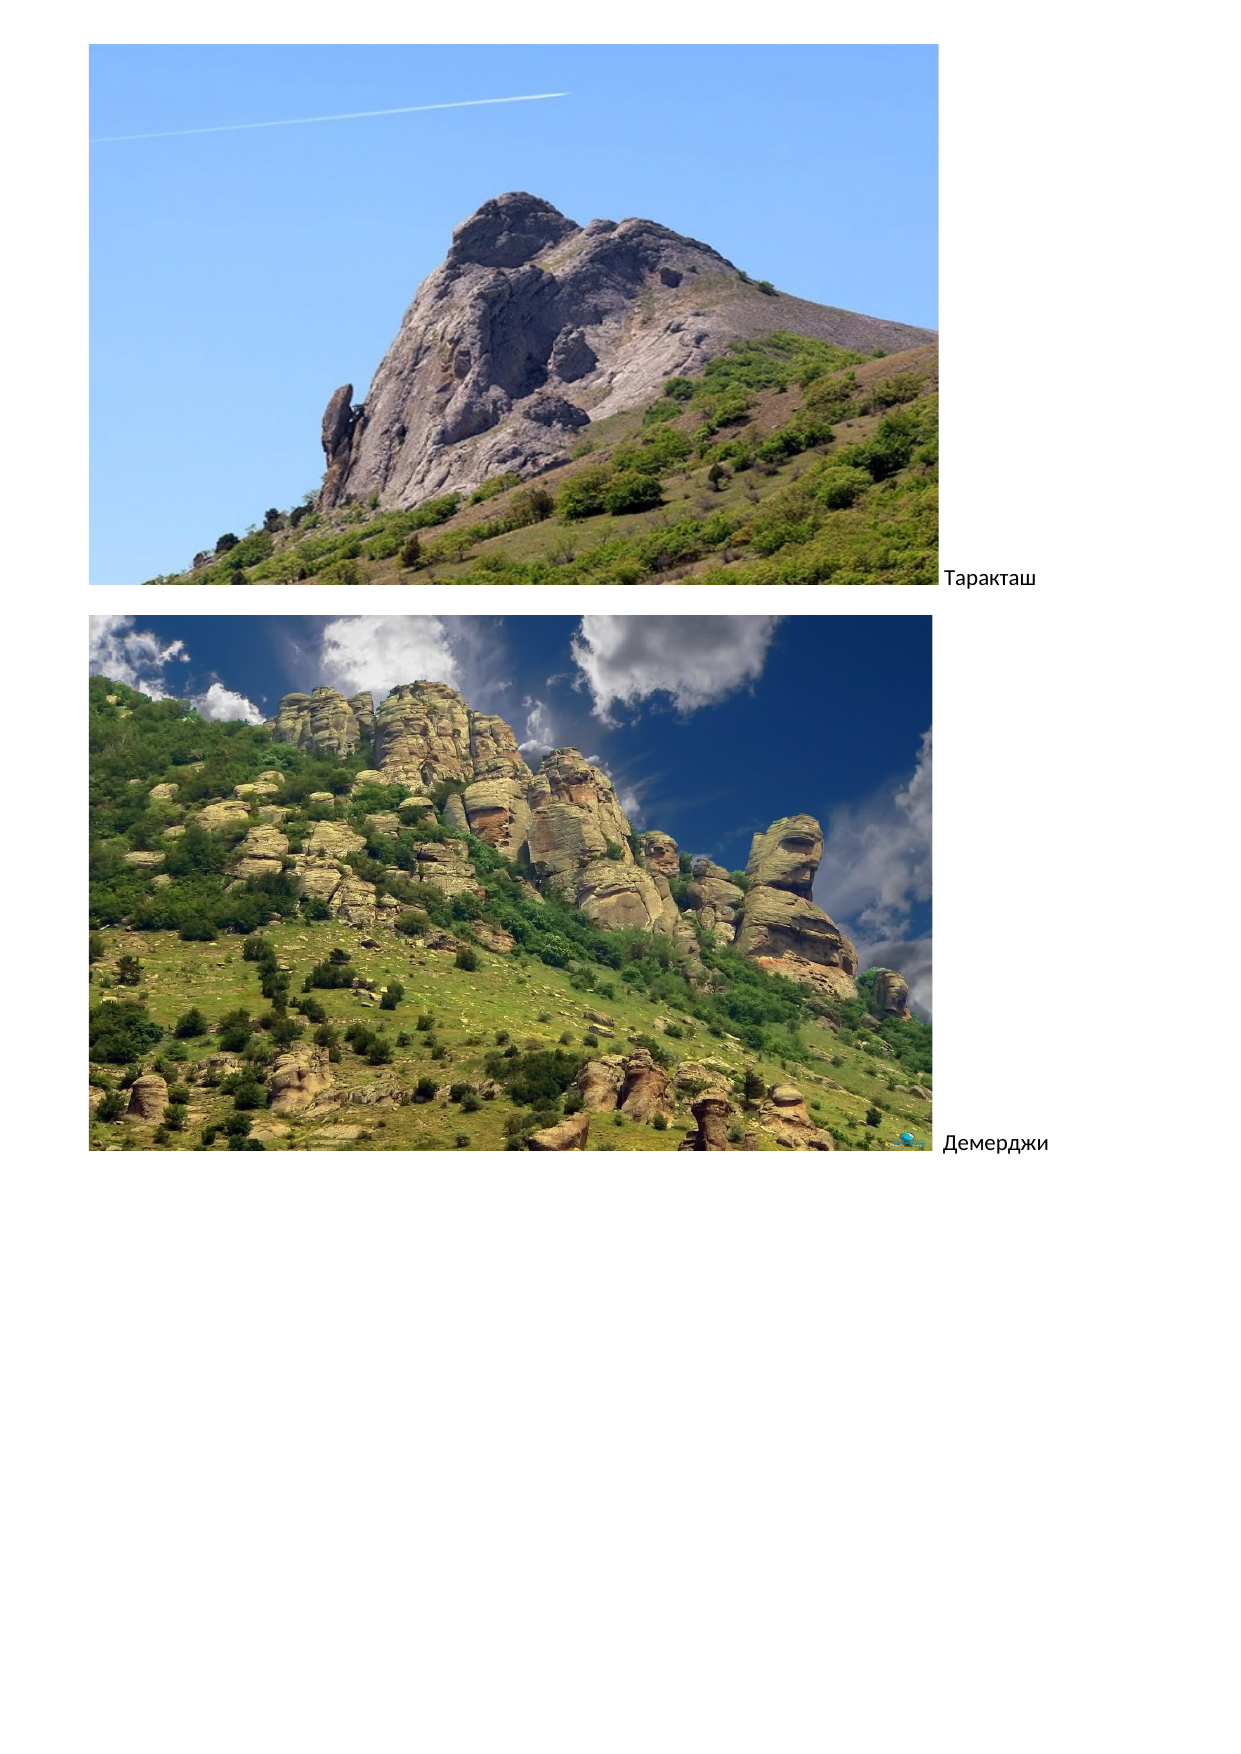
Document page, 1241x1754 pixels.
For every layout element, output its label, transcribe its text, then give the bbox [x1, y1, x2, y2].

picture [88, 615, 933, 1151]
picture [88, 44, 939, 585]
